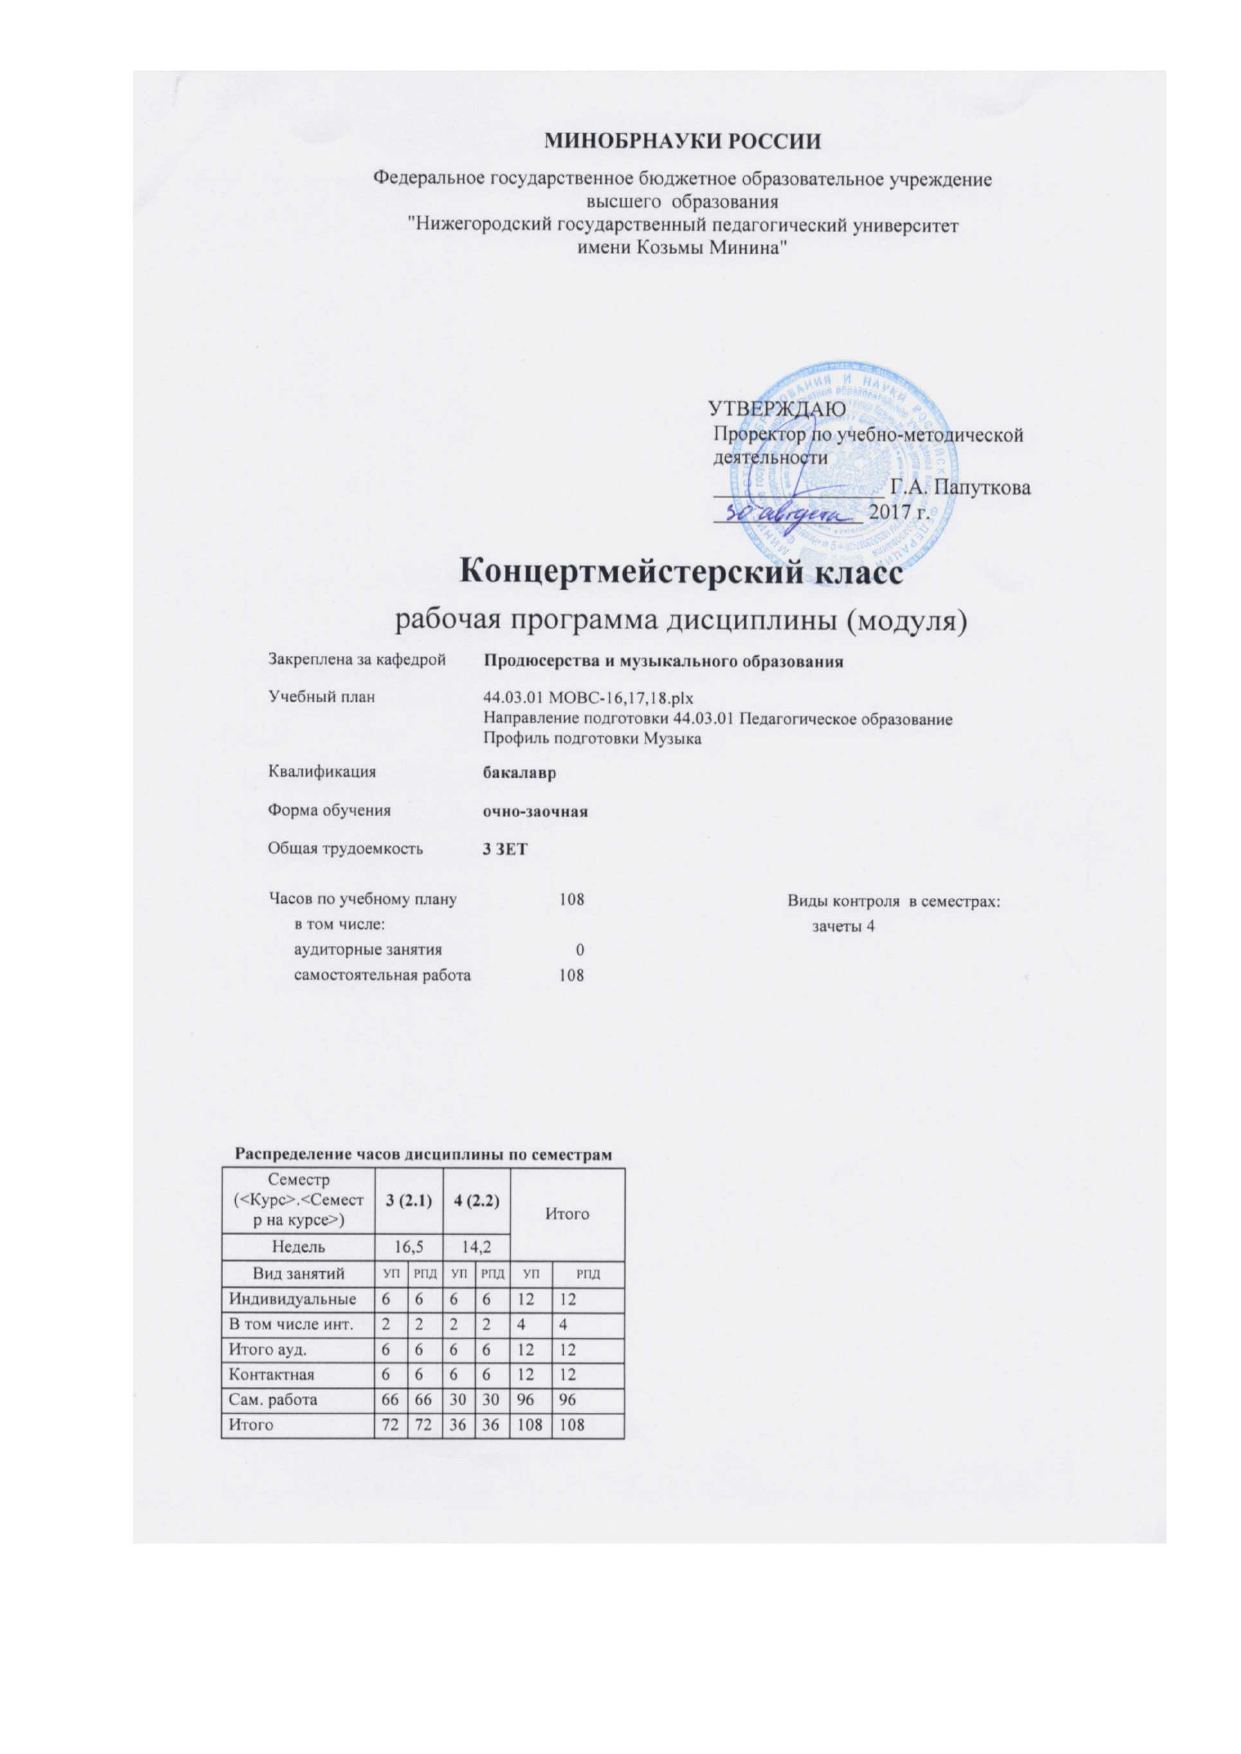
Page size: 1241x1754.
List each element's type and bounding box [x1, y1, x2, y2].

picture [118, 58, 1181, 1563]
